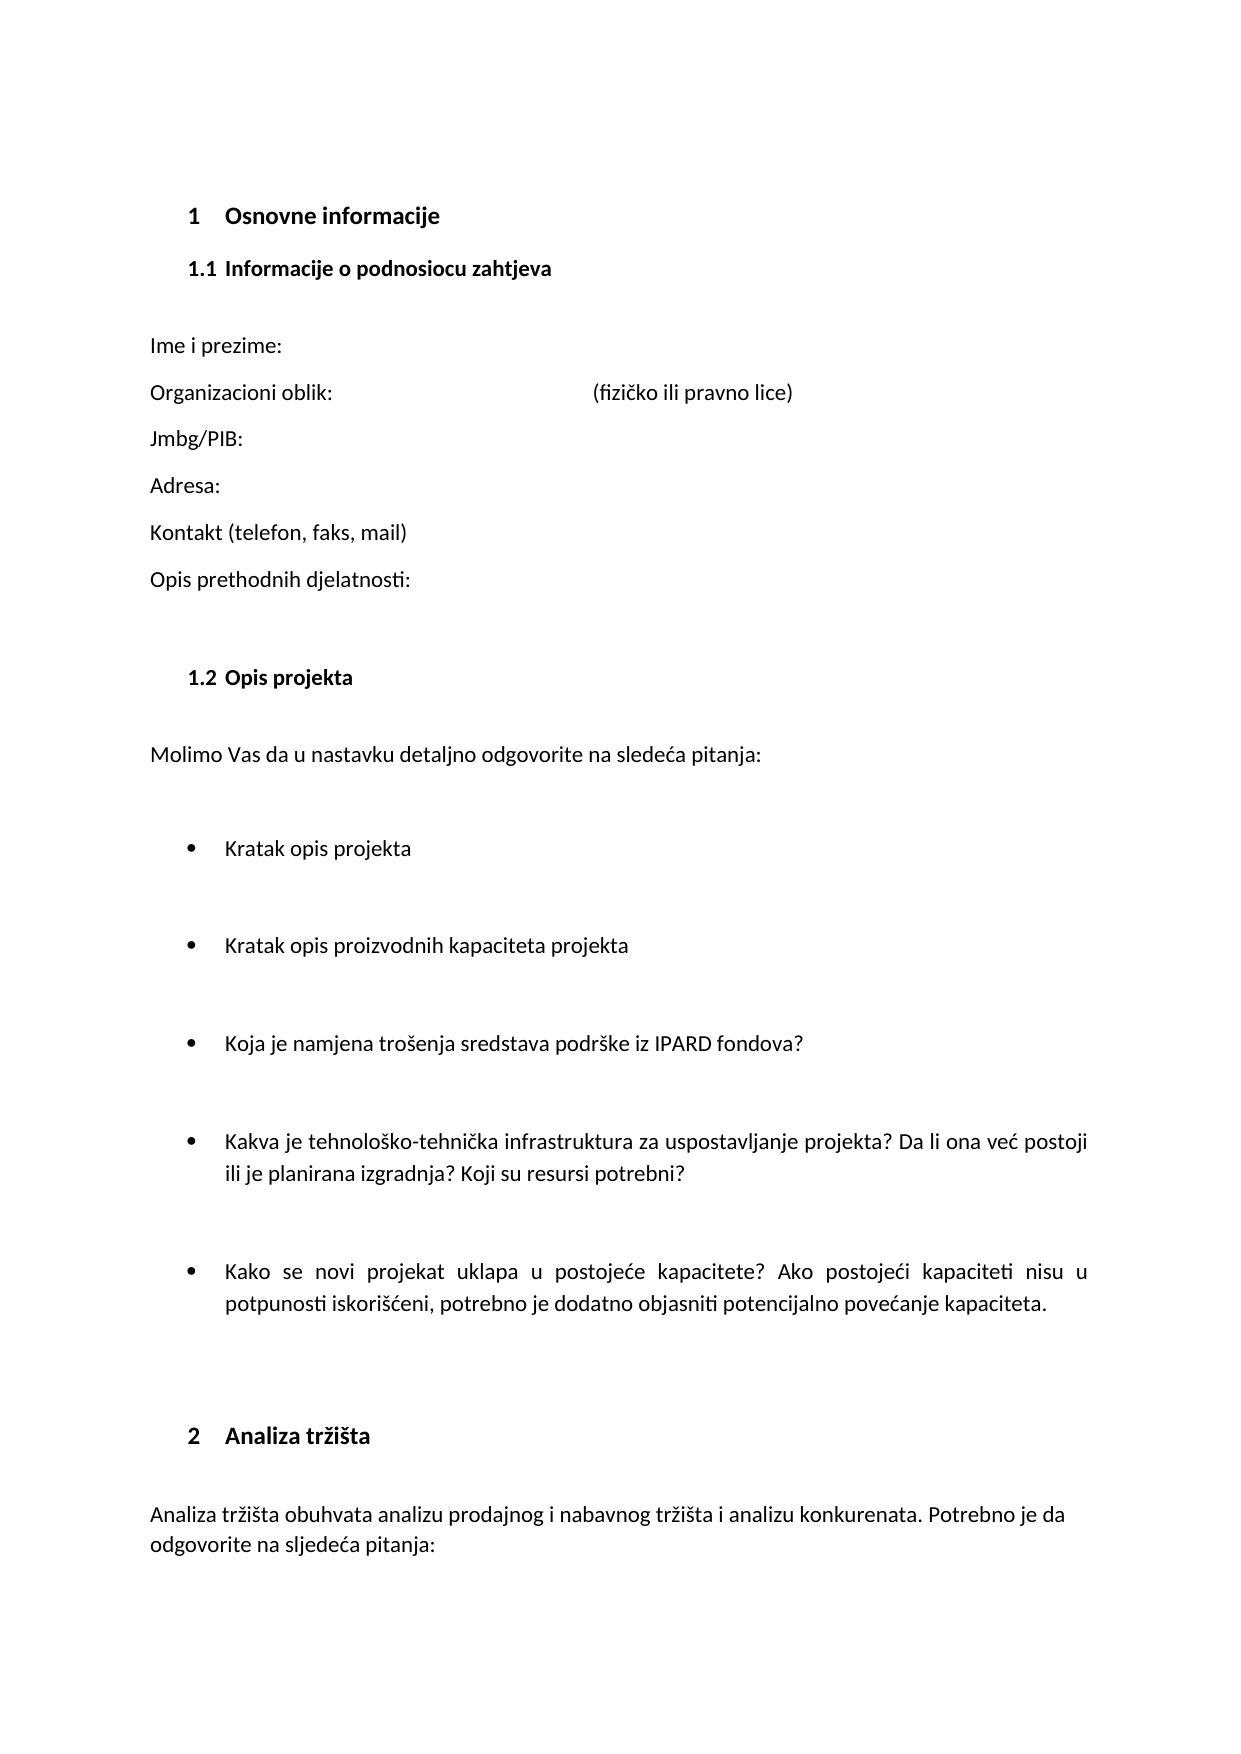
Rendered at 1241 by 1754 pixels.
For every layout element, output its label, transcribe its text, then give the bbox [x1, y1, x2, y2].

list Koja je namjena trošenja sredstava podrške iz IPARD fondova? [187, 1029, 1090, 1057]
text Jmbg/PIB: [150, 424, 1090, 453]
text Analiza tržišta obuhvata analizu prodajnog i nabavnog tržišta i analizu konkurenata. Potrebno je da odgovorite na sljedeća pitanja: [150, 1500, 1090, 1558]
text Adresa: [150, 471, 1090, 499]
subtitle Osnovne informacije [187, 200, 1090, 231]
list Kratak opis proizvodnih kapaciteta projekta [187, 932, 1090, 960]
text Organizacioni oblik: (fizičko ili pravno lice) [150, 378, 1090, 406]
text Opis prethodnih djelatnosti: [150, 565, 1090, 593]
subtitle Opis projekta [187, 663, 1090, 691]
list Kratak opis projekta [187, 834, 1090, 862]
list Kakva je tehnološko-tehnička infrastruktura za uspostavljanje projekta? Da li ona već postoji ili je planirana izgradnja? Koji su resursi potrebni? [187, 1127, 1090, 1187]
subtitle Informacije o podnosiocu zahtjeva [187, 254, 1090, 282]
list Kako se novi projekat uklapa u postojeće kapacitete? Ako postojeći kapaciteti nisu u potpunosti iskorišćeni, potrebno je dodatno objasniti potencijalno povećanje kapaciteta. [187, 1257, 1090, 1317]
subtitle Analiza tržišta [187, 1420, 1090, 1451]
text Kontakt (telefon, faks, mail) [150, 518, 1090, 546]
text Ime i prezime: [150, 331, 1090, 359]
text Molimo Vas da u nastavku detaljno odgovorite na sledeća pitanja: [150, 740, 1090, 768]
